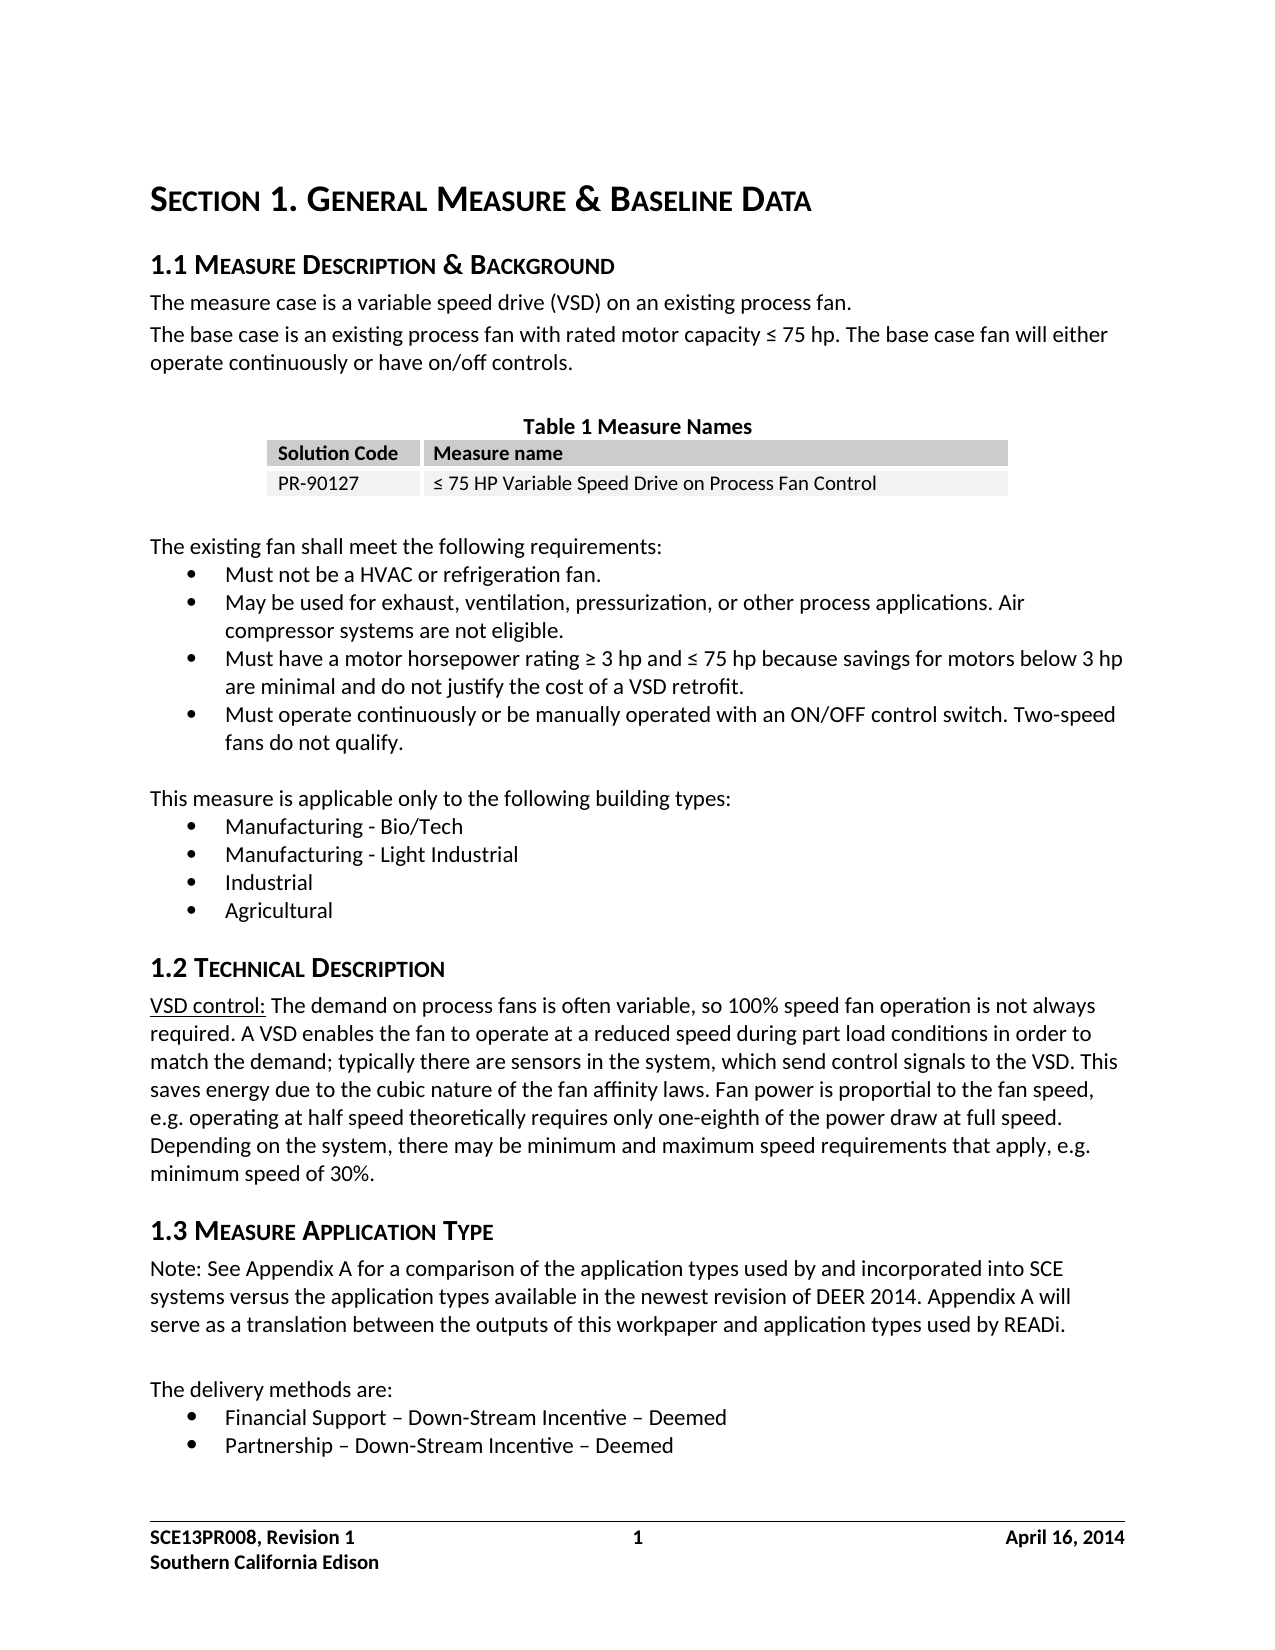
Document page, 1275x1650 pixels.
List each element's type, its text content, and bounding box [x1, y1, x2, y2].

table_header Solution Code [267, 440, 420, 466]
list Partnership – Down-Stream Incentive – Deemed [187, 1431, 1125, 1459]
list Manufacturing - Bio/Tech [187, 812, 1125, 840]
list Manufacturing - Light Industrial [187, 840, 1125, 868]
text The existing fan shall meet the following requirements: [150, 532, 1125, 560]
list Industrial [187, 868, 1125, 896]
table_cell PR-90127 [267, 471, 420, 496]
subtitle 1.3 Measure Application Type [150, 1212, 1125, 1248]
list Financial Support – Down-Stream Incentive – Deemed [187, 1403, 1125, 1431]
subtitle 1.2 Technical Description [150, 949, 1125, 985]
subtitle 1.1 Measure Description & Background [150, 246, 1125, 281]
list Agricultural [187, 896, 1125, 924]
text The measure case is a variable speed drive (VSD) on an existing process fan. [150, 288, 1125, 316]
table_cell ≤ 75 HP Variable Speed Drive on Process Fan Control [424, 471, 1008, 496]
table_header Measure name [424, 440, 1008, 466]
list Must operate continuously or be manually operated with an ON/OFF control switch. Two-speed fans do not qualify. [187, 700, 1125, 756]
list Must not be a HVAC or refrigeration fan. [187, 560, 1125, 588]
subtitle Section 1. General Measure & Baseline Data [150, 175, 1125, 221]
text Table 1 Measure Names [150, 412, 1125, 440]
text VSD control: The demand on process fans is often variable, so 100% speed fan operation is not always required. A VSD enables the fan to operate at a reduced speed during part load conditions in order to match the demand; typically there are sensors in the system, which send control signals to the VSD. This saves energy due to the cubic nature of the fan affinity laws. Fan power is proportial to the fan speed, e.g. operating at half speed theoretically requires only one-eighth of the power draw at full speed. Depending on the system, there may be minimum and maximum speed requirements that apply, e.g. minimum speed of 30%. [150, 991, 1125, 1187]
list May be used for exhaust, ventilation, pressurization, or other process applications. Air compressor systems are not eligible. [187, 588, 1125, 644]
text This measure is applicable only to the following building types: [150, 784, 1125, 812]
text The base case is an existing process fan with rated motor capacity ≤ 75 hp. The base case fan will either operate continuously or have on/off controls. [150, 320, 1125, 376]
text Note: See Appendix A for a comparison of the application types used by and incorporated into SCE systems versus the application types available in the newest revision of DEER 2014. Appendix A will serve as a translation between the outputs of this workpaper and application types used by READi. [150, 1254, 1125, 1338]
list Must have a motor horsepower rating ≥ 3 hp and ≤ 75 hp because savings for motors below 3 hp are minimal and do not justify the cost of a VSD retrofit. [187, 644, 1125, 700]
text The delivery methods are: [150, 1375, 1125, 1403]
